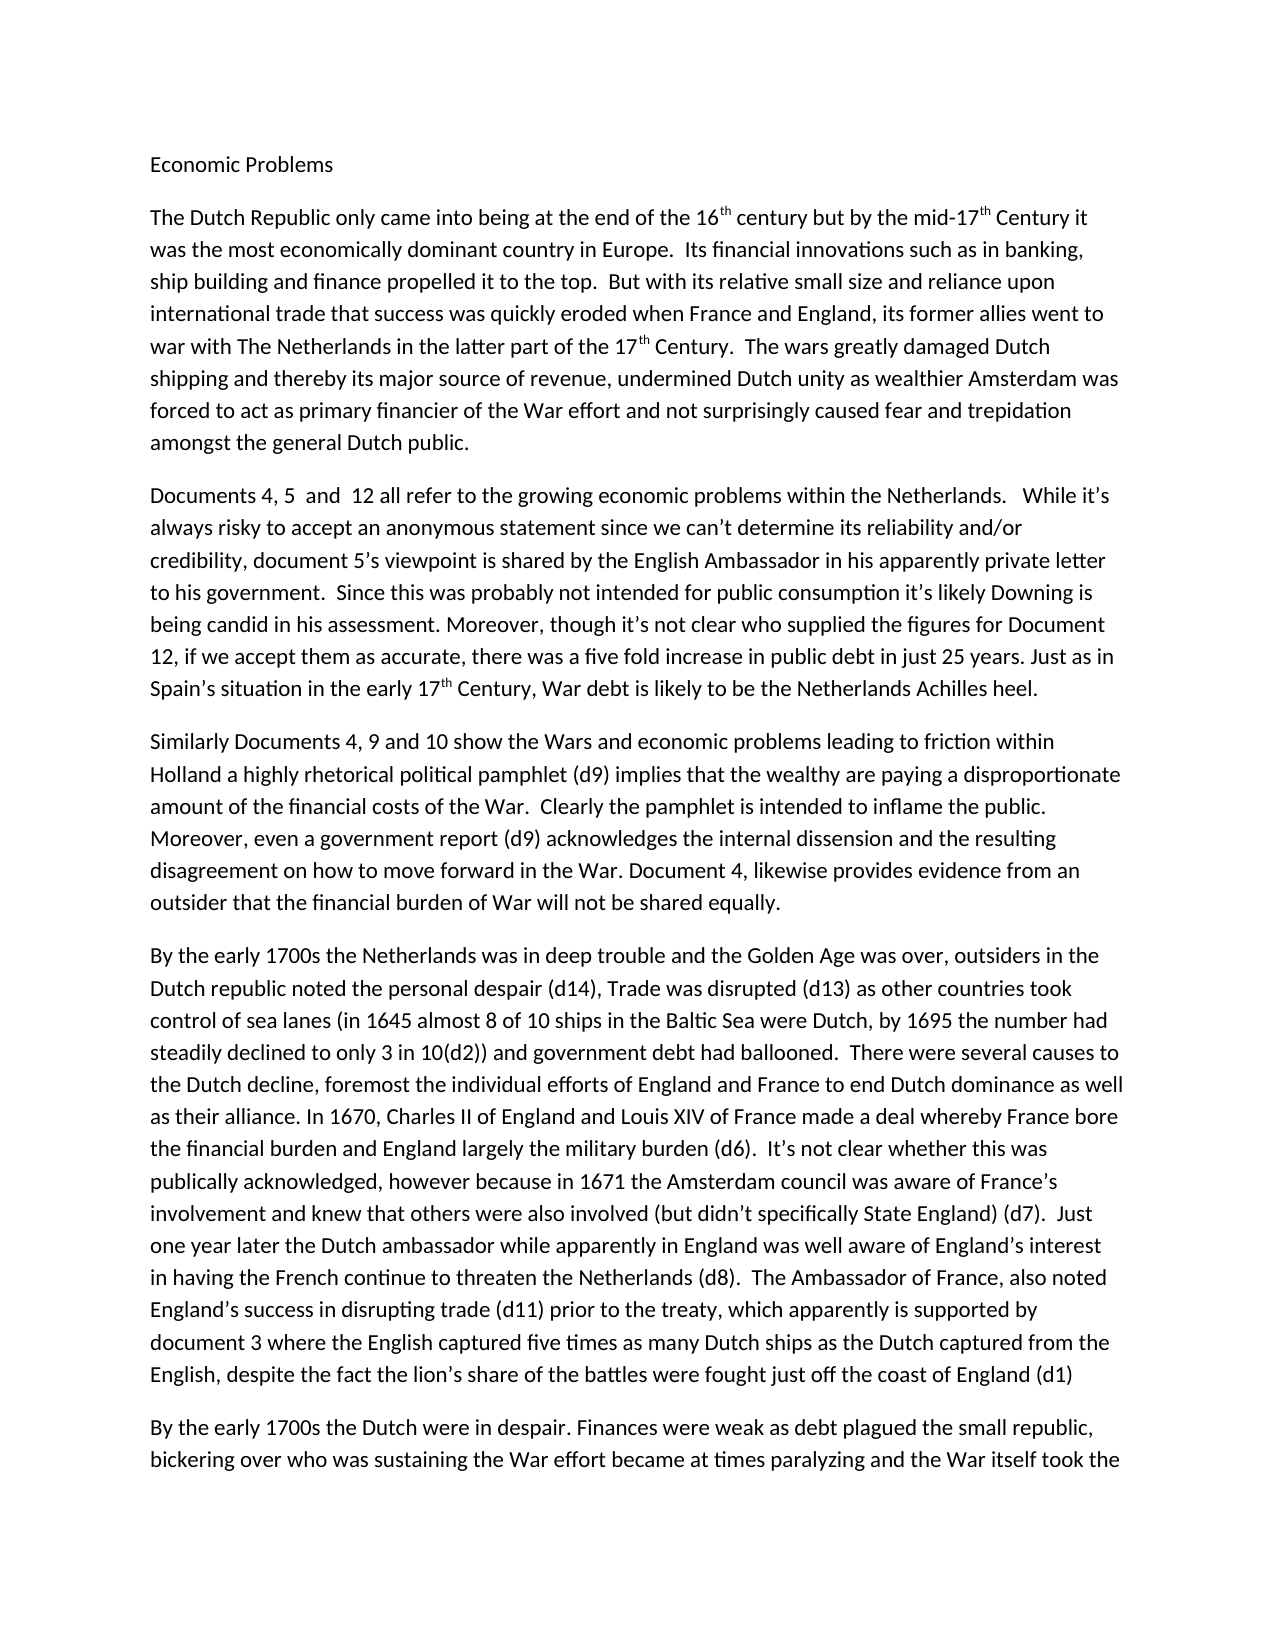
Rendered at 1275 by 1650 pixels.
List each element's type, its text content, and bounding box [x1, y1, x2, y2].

text The Dutch Republic only came into being at the end of the 16th century but by the mid-17th Century it was the most economically dominant country in Europe. Its financial innovations such as in banking, ship building and finance propelled it to the top. But with its relative small size and reliance upon international trade that success was quickly eroded when France and England, its former allies went to war with The Netherlands in the latter part of the 17th Century. The wars greatly damaged Dutch shipping and thereby its major source of revenue, undermined Dutch unity as wealthier Amsterdam was forced to act as primary financier of the War effort and not surprisingly caused fear and trepidation amongst the general Dutch public. [150, 203, 1125, 456]
text Economic Problems [150, 150, 1125, 178]
text By the early 1700s the Netherlands was in deep trouble and the Golden Age was over, outsiders in the Dutch republic noted the personal despair (d14), Trade was disrupted (d13) as other countries took control of sea lanes (in 1645 almost 8 of 10 ships in the Baltic Sea were Dutch, by 1695 the number had steadily declined to only 3 in 10(d2)) and government debt had ballooned. There were several causes to the Dutch decline, foremost the individual efforts of England and France to end Dutch dominance as well as their alliance. In 1670, Charles II of England and Louis XIV of France made a deal whereby France bore the financial burden and England largely the military burden (d6). It’s not clear whether this was publically acknowledged, however because in 1671 the Amsterdam council was aware of France’s involvement and knew that others were also involved (but didn’t specifically State England) (d7). Just one year later the Dutch ambassador while apparently in England was well aware of England’s interest in having the French continue to threaten the Netherlands (d8). The Ambassador of France, also noted England’s success in disrupting trade (d11) prior to the treaty, which apparently is supported by document 3 where the English captured five times as many Dutch ships as the Dutch captured from the English, despite the fact the lion’s share of the battles were fought just off the coast of England (d1) [150, 941, 1125, 1388]
text Similarly Documents 4, 9 and 10 show the Wars and economic problems leading to friction within Holland a highly rhetorical political pamphlet (d9) implies that the wealthy are paying a disproportionate amount of the financial costs of the War. Clearly the pamphlet is intended to inflame the public. Moreover, even a government report (d9) acknowledges the internal dissension and the resulting disagreement on how to move forward in the War. Document 4, likewise provides evidence from an outsider that the financial burden of War will not be shared equally. [150, 727, 1125, 916]
text Documents 4, 5 and 12 all refer to the growing economic problems within the Netherlands. While it’s always risky to accept an anonymous statement since we can’t determine its reliability and/or credibility, document 5’s viewpoint is shared by the English Ambassador in his apparently private letter to his government. Since this was probably not intended for public consumption it’s likely Downing is being candid in his assessment. Moreover, though it’s not clear who supplied the figures for Document 12, if we accept them as accurate, there was a five fold increase in public debt in just 25 years. Just as in Spain’s situation in the early 17th Century, War debt is likely to be the Netherlands Achilles heel. [150, 481, 1125, 702]
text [150, 1413, 1125, 1473]
